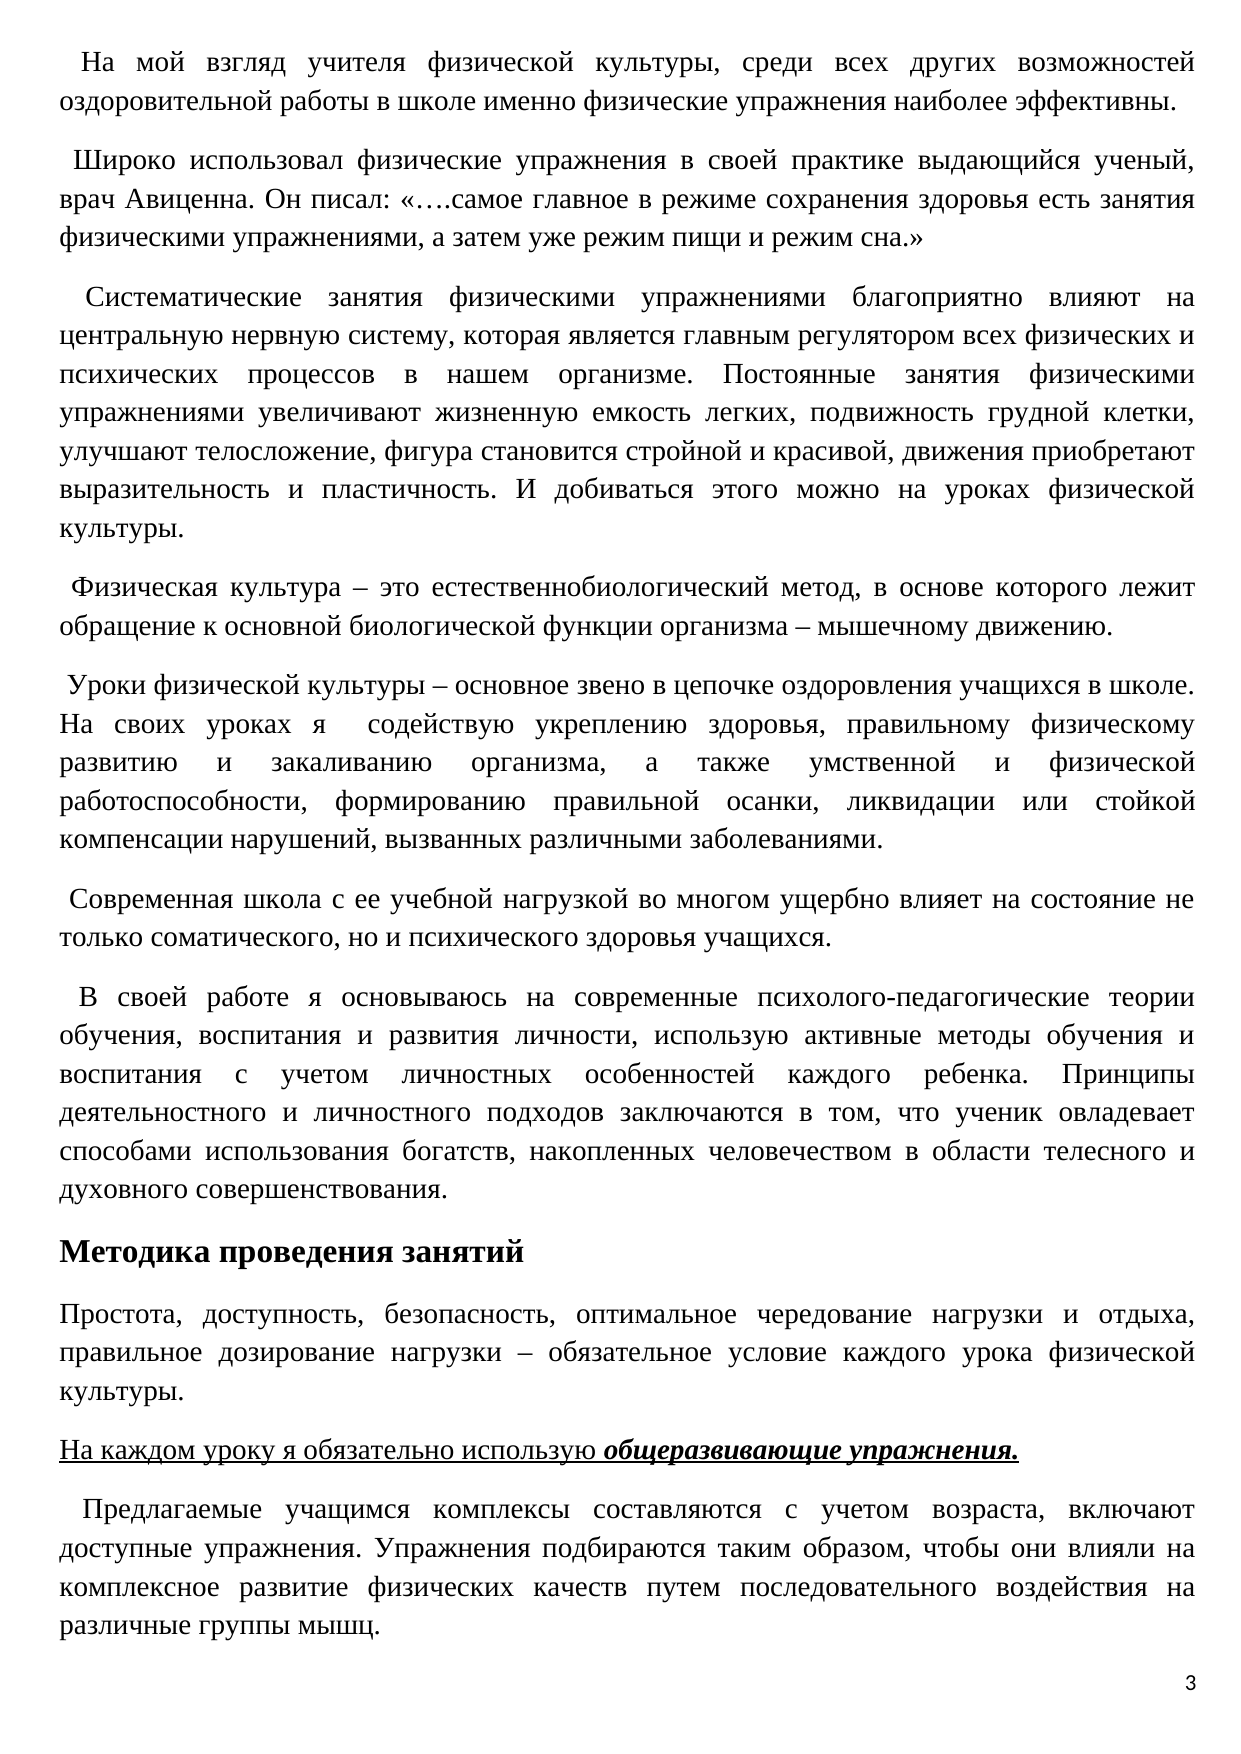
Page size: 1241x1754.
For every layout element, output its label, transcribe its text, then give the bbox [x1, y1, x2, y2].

text Предлагаемые учащимся комплексы составляются с учетом возраста, включают доступные упражнения. Упражнения подбираются таким образом, чтобы они влияли на комплексное развитие физических качеств путем последовательного воздействия на различные группы мышц. [59, 1492, 1196, 1641]
text В своей работе я основываюсь на современные психолого-педагогические теории обучения, воспитания и развития личности, использую активные методы обучения и воспитания с учетом личностных особенностей каждого ребенка. Принципы деятельностного и личностного подходов заключаются в том, что ученик овладевает способами использования богатств, накопленных человечеством в области телесного и духовного совершенствования. [59, 979, 1196, 1205]
text Физическая культура – это естественнобиологический метод, в основе которого лежит обращение к основной биологической функции организма – мышечному движению. [59, 569, 1196, 641]
text Уроки физической культуры – основное звено в цепочке оздоровления учащихся в школе. На своих уроках я содействую укреплению здоровья, правильному физическому развитию и закаливанию организма, а также умственной и физической работоспособности, формированию правильной осанки, ликвидации или стойкой компенсации нарушений, вызванных различными заболеваниями. [59, 667, 1196, 855]
text Современная школа с ее учебной нагрузкой во многом ущербно влияет на состояние не только соматического, но и психического здоровья учащихся. [59, 881, 1196, 953]
text На каждом уроку я обязательно использую общеразвивающие упражнения. [59, 1432, 1196, 1466]
text Систематические занятия физическими упражнениями благоприятно влияют на центральную нервную систему, которая является главным регулятором всех физических и психических процессов в нашем организме. Постоянные занятия физическими упражнениями увеличивают жизненную емкость легких, подвижность грудной клетки, улучшают телосложение, фигура становится стройной и красивой, движения приобретают выразительность и пластичность. И добиваться этого можно на уроках физической культуры. [59, 279, 1196, 543]
text Методика проведения занятий [59, 1231, 1196, 1269]
text Простота, доступность, безопасность, оптимальное чередование нагрузки и отдыха, правильное дозирование нагрузки – обязательное условие каждого урока физической культуры. [59, 1296, 1196, 1406]
text Широко использовал физические упражнения в своей практике выдающийся ученый, врач Авиценна. Он писал: «….самое главное в режиме сохранения здоровья есть занятия физическими упражнениями, а затем уже режим пищи и режим сна.» [59, 142, 1196, 253]
text На мой взгляд учителя физической культуры, среди всех других возможностей оздоровительной работы в школе именно физические упражнения наиболее эффективны. [59, 44, 1196, 116]
